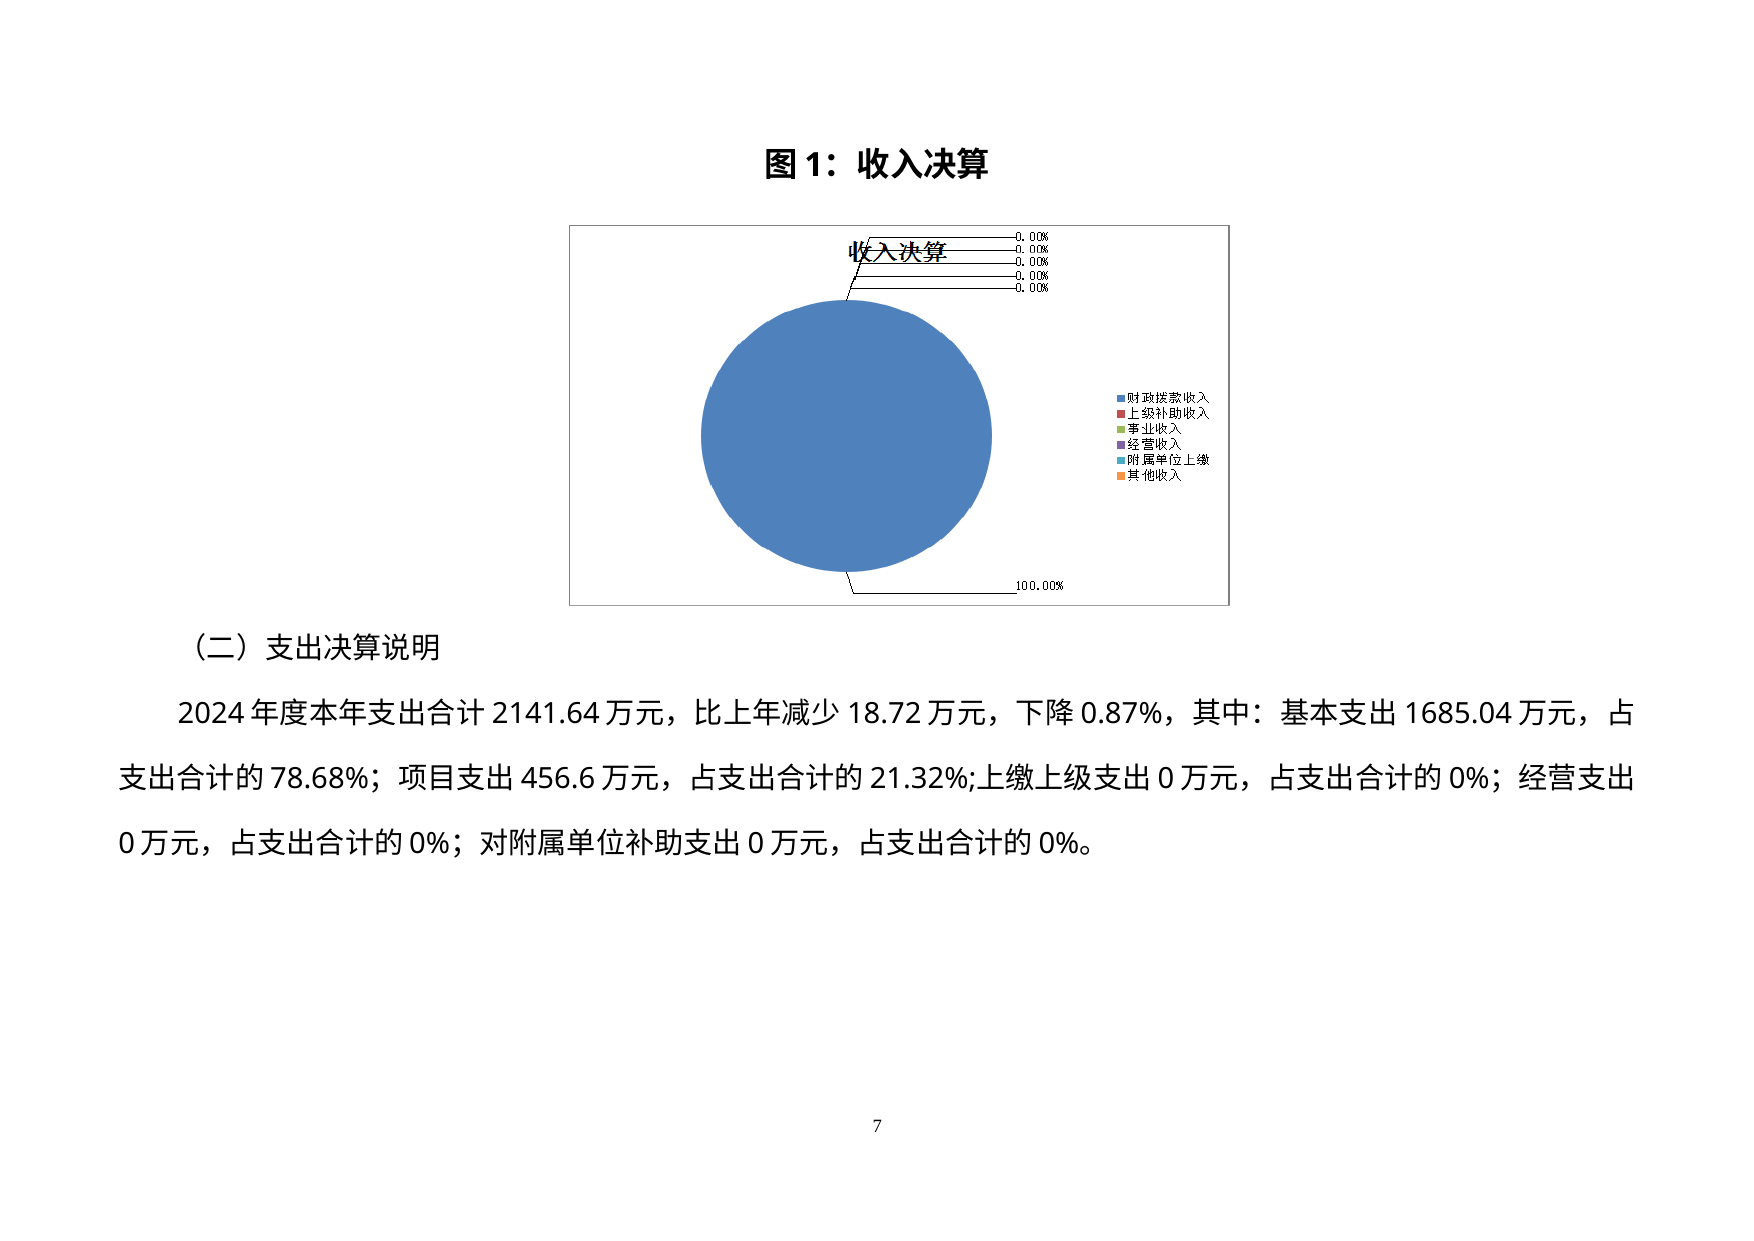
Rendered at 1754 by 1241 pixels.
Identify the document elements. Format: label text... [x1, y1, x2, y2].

text （二）支出决算说明 [118, 613, 1636, 678]
picture [567, 223, 1230, 606]
text 2024年度本年支出合计2141.64万元，比上年减少18.72万元，下降0.87%，其中：基本支出1685.04万元，占支出合计的78.68%；项目支出456.6万元，占支出合计的21.32%;上缴上级支出0万元，占支出合计的0%；经营支出0万元，占支出合计的0%；对附属单位补助支出0万元，占支出合计的0%。 [118, 678, 1636, 873]
subtitle 图1：收入决算 [118, 129, 1636, 194]
